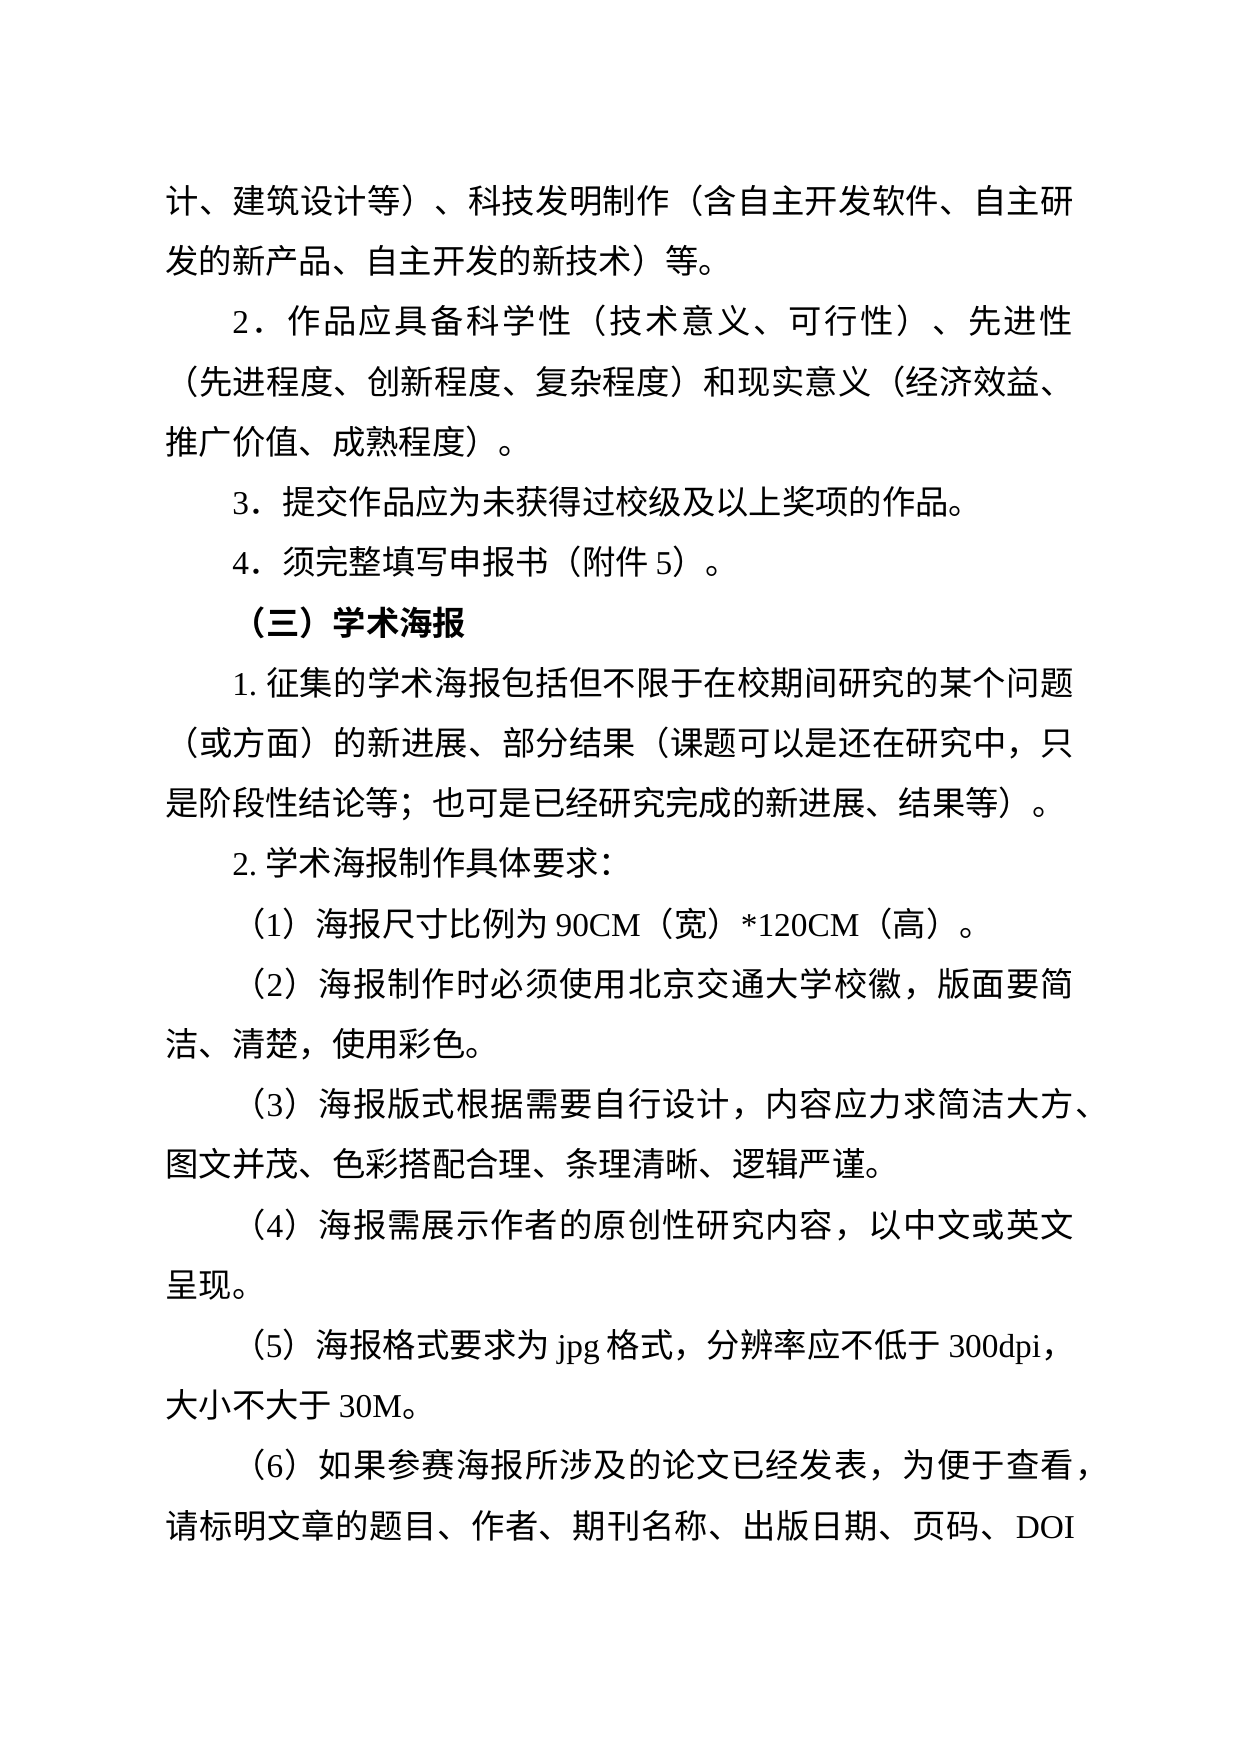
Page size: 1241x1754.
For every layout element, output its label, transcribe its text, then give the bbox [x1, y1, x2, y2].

text 2．作品应具备科学性（技术意义、可行性）、先进性（先进程度、创新程度、复杂程度）和现实意义（经济效益、推广价值、成熟程度）。 [165, 286, 1075, 466]
text 1. 征集的学术海报包括但不限于在校期间研究的某个问题（或方面）的新进展、部分结果（课题可以是还在研究中，只是阶段性结论等；也可是已经研究完成的新进展、结果等）。 [165, 647, 1075, 828]
text （5）海报格式要求为jpg格式，分辨率应不低于300dpi，大小不大于30M。 [165, 1309, 1075, 1430]
text 4．须完整填写申报书（附件5）。 [165, 527, 1075, 587]
text 2. 学术海报制作具体要求： [165, 828, 1075, 888]
text 3．提交作品应为未获得过校级及以上奖项的作品。 [165, 466, 1075, 527]
text （2）海报制作时必须使用北京交通大学校徽，版面要简洁、清楚，使用彩色。 [165, 948, 1075, 1068]
text （3）海报版式根据需要自行设计，内容应力求简洁大方、图文并茂、色彩搭配合理、条理清晰、逻辑严谨。 [165, 1068, 1075, 1189]
text （1）海报尺寸比例为90CM（宽）*120CM（高）。 [165, 888, 1075, 948]
text （4）海报需展示作者的原创性研究内容，以中文或英文呈现。 [165, 1189, 1075, 1309]
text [165, 1430, 1075, 1550]
text （三）学术海报 [165, 587, 1075, 647]
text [165, 165, 1075, 286]
